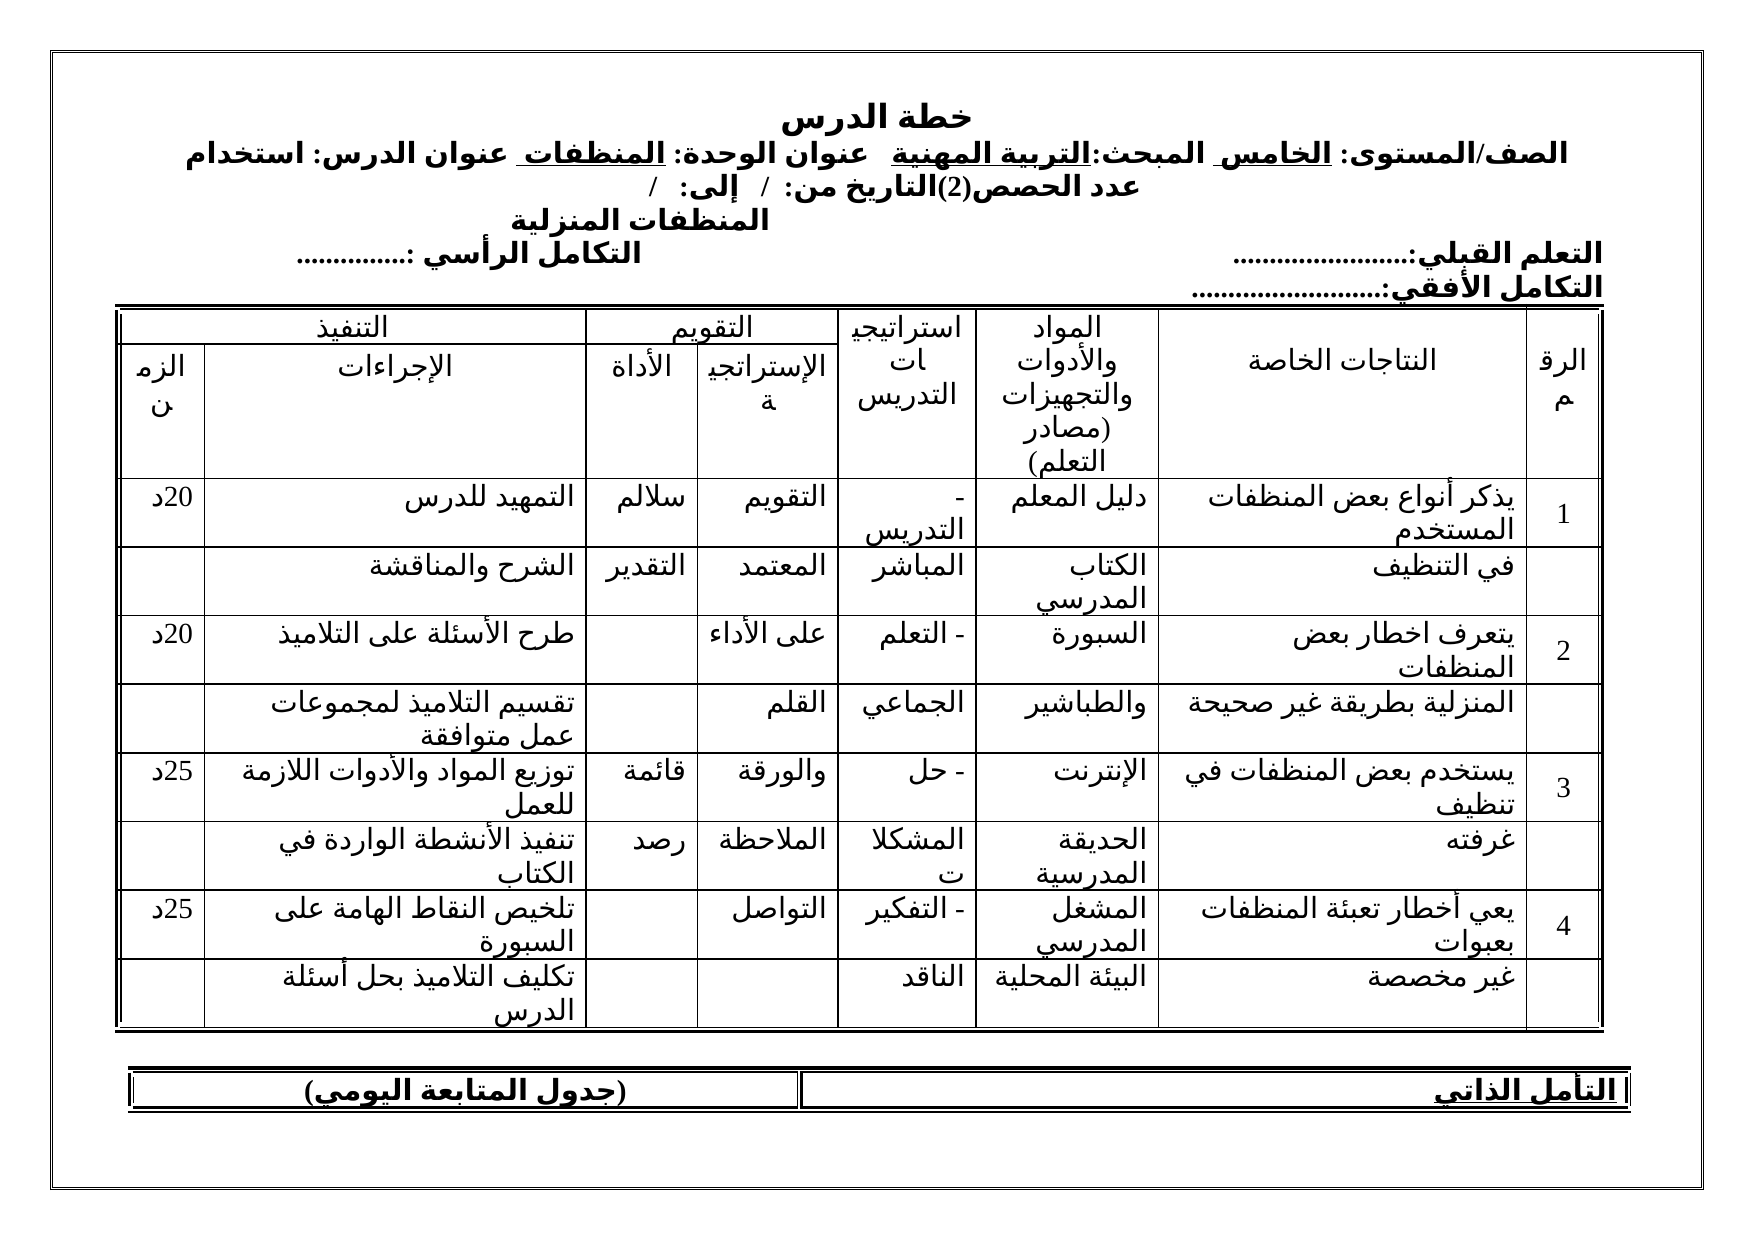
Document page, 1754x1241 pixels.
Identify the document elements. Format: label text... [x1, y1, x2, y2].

table_cell التقدير [587, 548, 697, 615]
table_header التقويم [587, 310, 837, 343]
table_cell 20د [122, 479, 204, 546]
text المنظفات المنزلية [150, 203, 1604, 236]
table_cell الحديقة المدرسية [977, 822, 1158, 889]
table_header الرقم [1527, 307, 1601, 477]
table_cell والطباشير [977, 685, 1158, 752]
table_cell [1527, 548, 1598, 615]
table_cell يذكر أنواع بعض المنظفات المستخدم [1159, 479, 1526, 546]
table_cell السبورة [977, 616, 1158, 683]
table_cell سلالم [587, 479, 697, 546]
table_cell التواصل [698, 891, 837, 958]
table_cell المشغل المدرسي [977, 891, 1158, 958]
table_cell طرح الأسئلة على التلاميذ [205, 616, 585, 683]
table_cell المعتمد [698, 548, 837, 615]
table_cell المنزلية بطريقة غير صحيحة [1159, 685, 1526, 752]
table_cell البيئة المحلية [977, 960, 1158, 1027]
table_cell [587, 685, 697, 752]
table_cell رصد [587, 822, 697, 889]
table_cell على الأداء [698, 616, 837, 683]
table_cell المباشر [839, 548, 975, 615]
table_cell يتعرف اخطار بعض المنظفات [1159, 616, 1526, 683]
table_cell 25د [122, 754, 204, 821]
table_cell [1527, 685, 1598, 752]
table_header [803, 1073, 1628, 1106]
table_cell الأداة [587, 345, 697, 477]
table_cell غير مخصصة [1159, 960, 1526, 1027]
text الصف/المستوى: الخامس المبحث:التربية المهنية عنوان الوحدة: المنظفات عنوان الدرس: استخدام عدد الحصص(2)التاريخ من: / إلى: / [150, 136, 1604, 203]
table_cell في التنظيف [1159, 548, 1526, 615]
table_header النتاجات الخاصة [1159, 310, 1526, 477]
table_cell الإجراءات [205, 345, 585, 477]
table_cell - التفكير [839, 891, 975, 958]
table_cell التقويم [698, 479, 837, 546]
table_cell 2 [1527, 616, 1598, 683]
table_cell [698, 960, 837, 1027]
table_cell 1 [1527, 479, 1598, 546]
table_cell 20د [122, 616, 204, 683]
table_cell الشرح والمناقشة [205, 548, 585, 615]
table_cell الجماعي [839, 685, 975, 752]
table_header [131, 1070, 799, 1106]
table_header التنفيذ [118, 307, 586, 343]
table_cell الزمن [122, 345, 204, 477]
table_cell 3 [1527, 754, 1598, 821]
table_cell الناقد [839, 960, 975, 1027]
table_cell تنفيذ الأنشطة الواردة في الكتاب [205, 822, 585, 889]
table_cell [118, 960, 204, 1027]
table_cell غرفته [1159, 822, 1526, 889]
text التعلم القبلي:........................ التكامل الرأسي :............... التكامل الأفقي:.......................... [150, 236, 1604, 303]
table_cell - التعلم [839, 616, 975, 683]
table_cell [1527, 822, 1598, 889]
table_cell [587, 616, 697, 683]
table_cell المشكلات [839, 822, 975, 889]
table_cell تلخيص النقاط الهامة على السبورة [205, 891, 585, 958]
table_cell والورقة [698, 754, 837, 821]
table_cell القلم [698, 685, 837, 752]
table_cell تكليف التلاميذ بحل أسئلة الدرس [205, 960, 585, 1027]
table_cell [122, 548, 204, 615]
table_cell الملاحظة [698, 822, 837, 889]
table_cell تقسيم التلاميذ لمجموعات عمل متوافقة [205, 685, 585, 752]
table_header استراتيجيات التدريس [839, 310, 975, 477]
table_cell يعي أخطار تعبئة المنظفات بعبوات [1159, 891, 1526, 958]
table_cell [1527, 960, 1601, 1027]
table_cell الكتاب المدرسي [977, 548, 1158, 615]
table_cell [122, 685, 204, 752]
table_header المواد والأدوات والتجهيزات (مصادر التعلم) [977, 310, 1158, 477]
table_cell 25د [122, 891, 204, 958]
table_cell الإستراتجية [698, 345, 837, 477]
table_cell - التدريس [839, 479, 975, 546]
text خطة الدرس [150, 97, 1604, 136]
table_cell التمهيد للدرس [205, 479, 585, 546]
table_cell الإنترنت [977, 754, 1158, 821]
table_cell توزيع المواد والأدوات اللازمة للعمل [205, 754, 585, 821]
table_cell 4 [1527, 891, 1598, 958]
table_cell [122, 822, 204, 889]
table_cell [587, 891, 697, 958]
table_cell يستخدم بعض المنظفات في تنظيف [1159, 754, 1526, 821]
table_cell - حل [839, 754, 975, 821]
table_cell دليل المعلم [977, 479, 1158, 546]
table_cell [587, 960, 697, 1027]
table_cell قائمة [587, 754, 697, 821]
